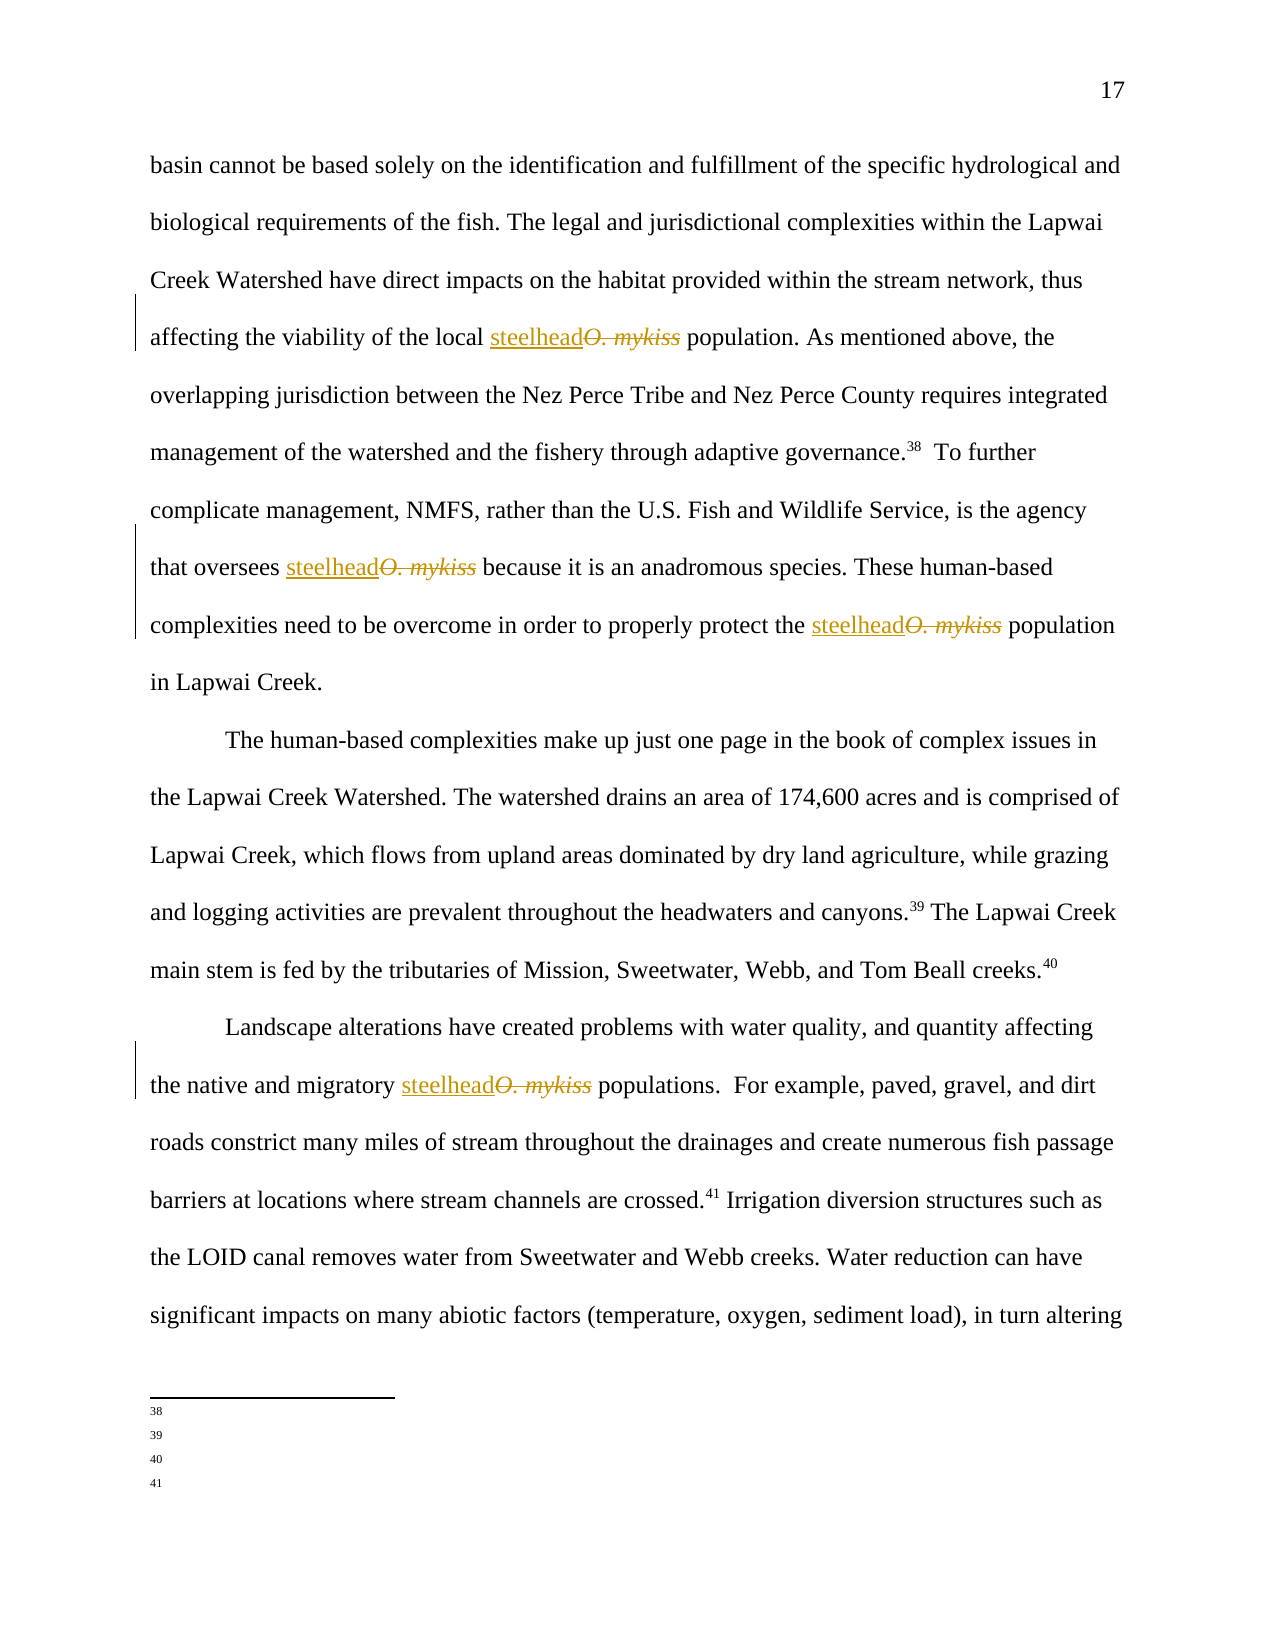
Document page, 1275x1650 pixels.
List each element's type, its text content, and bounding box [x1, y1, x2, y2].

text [150, 150, 1125, 696]
text The human-based complexities make up just one page in the book of complex issues in the Lapwai Creek Watershed. The watershed drains an area of 174,600 acres and is comprised of Lapwai Creek, which flows from upland areas dominated by dry land agriculture, while grazing and logging activities are prevalent throughout the headwaters and canyons. The Lapwai Creek main stem is fed by the tributaries of Mission, Sweetwater, Webb, and Tom Beall creeks. [150, 725, 1125, 984]
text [150, 1012, 1125, 1329]
